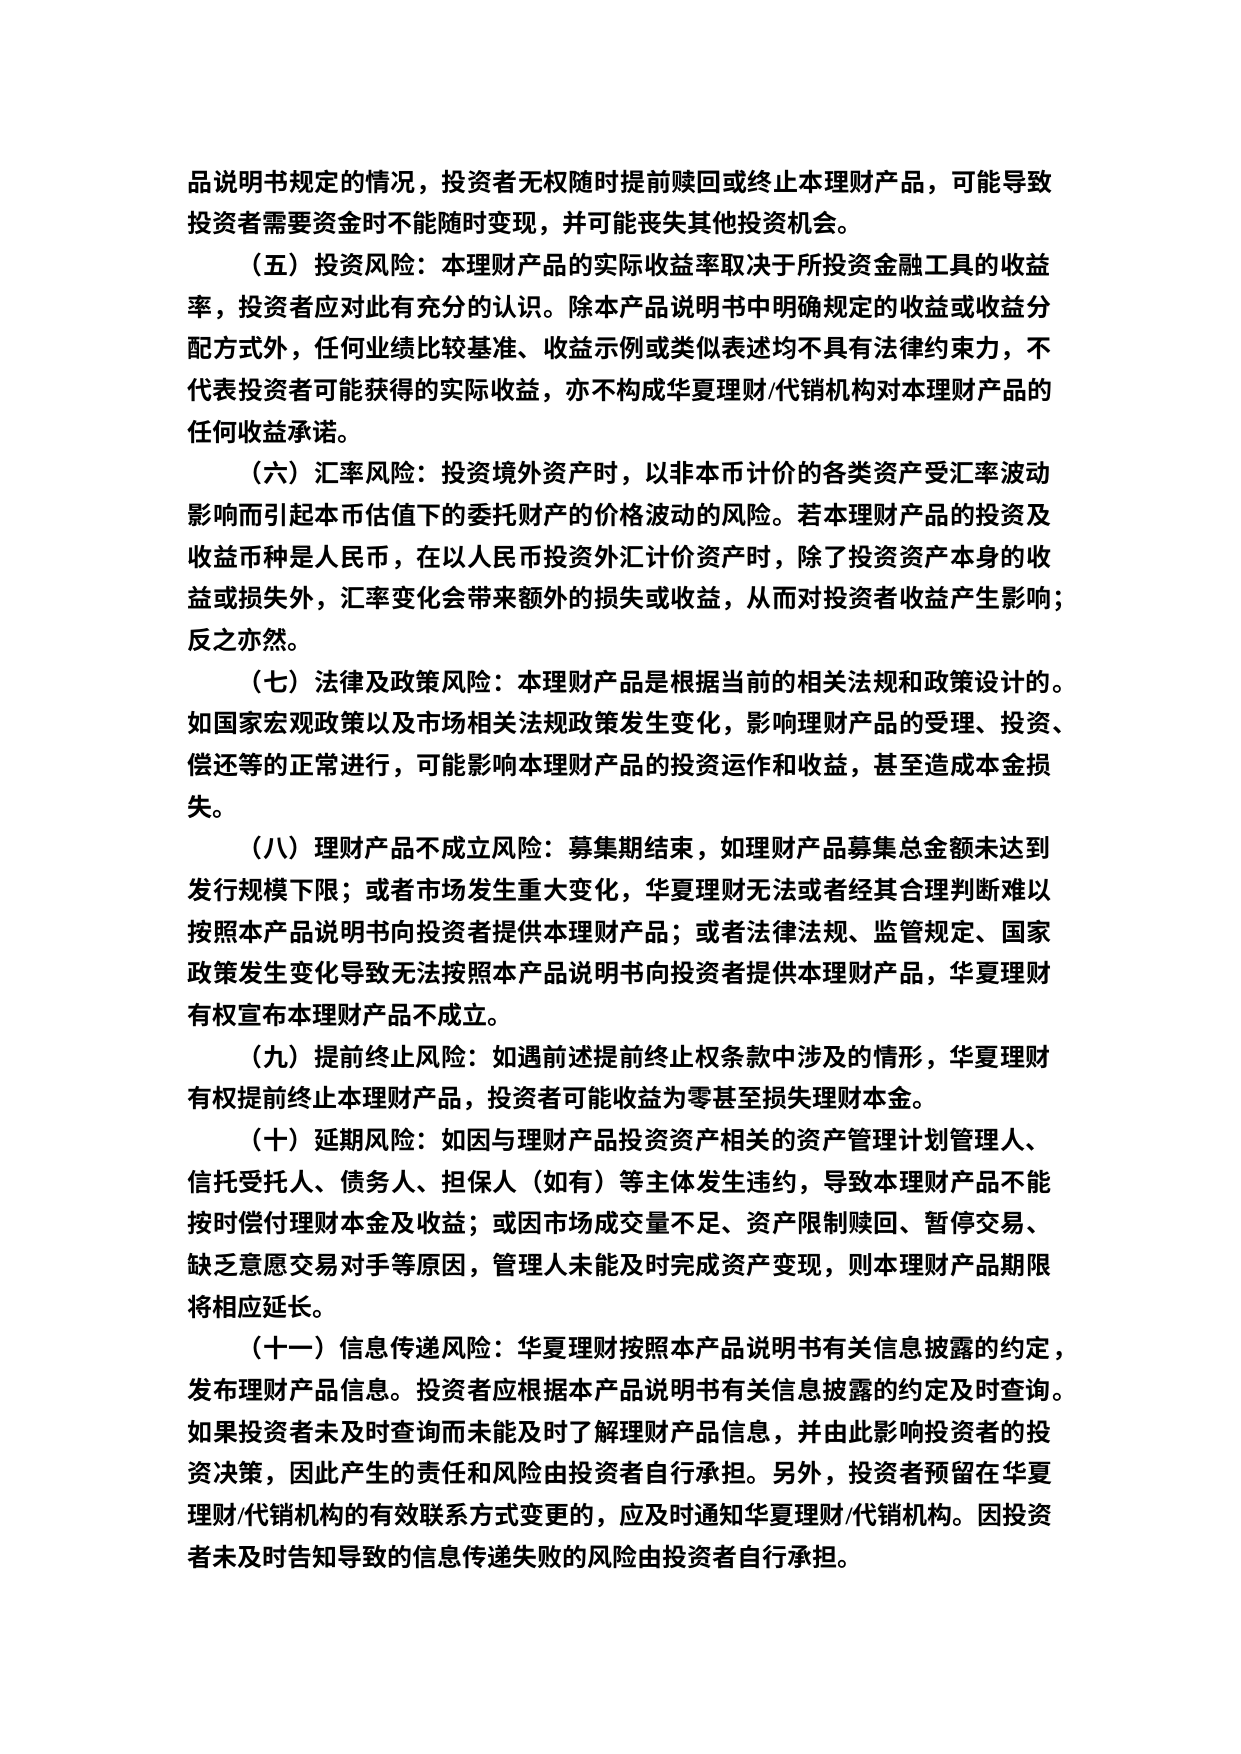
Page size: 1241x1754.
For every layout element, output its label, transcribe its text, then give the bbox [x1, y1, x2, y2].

text （六）汇率风险：投资境外资产时，以非本币计价的各类资产受汇率波动影响而引起本币估值下的委托财产的价格波动的风险。若本理财产品的投资及收益币种是人民币，在以人民币投资外汇计价资产时，除了投资资产本身的收益或损失外，汇率变化会带来额外的损失或收益，从而对投资者收益产生影响；反之亦然。 [187, 454, 1053, 657]
text （八）理财产品不成立风险：募集期结束，如理财产品募集总金额未达到发行规模下限；或者市场发生重大变化，华夏理财无法或者经其合理判断难以按照本产品说明书向投资者提供本理财产品；或者法律法规、监管规定、国家政策发生变化导致无法按照本产品说明书向投资者提供本理财产品，华夏理财有权宣布本理财产品不成立。 [187, 829, 1053, 1032]
text （七）法律及政策风险：本理财产品是根据当前的相关法规和政策设计的。如国家宏观政策以及市场相关法规政策发生变化，影响理财产品的受理、投资、偿还等的正常进行，可能影响本理财产品的投资运作和收益，甚至造成本金损失。 [187, 662, 1053, 823]
text （十）延期风险：如因与理财产品投资资产相关的资产管理计划管理人、信托受托人、债务人、担保人（如有）等主体发生违约，导致本理财产品不能按时偿付理财本金及收益；或因市场成交量不足、资产限制赎回、暂停交易、缺乏意愿交易对手等原因，管理人未能及时完成资产变现，则本理财产品期限将相应延长。 [187, 1120, 1053, 1323]
text （十一）信息传递风险：华夏理财按照本产品说明书有关信息披露的约定，发布理财产品信息。投资者应根据本产品说明书有关信息披露的约定及时查询。如果投资者未及时查询而未能及时了解理财产品信息，并由此影响投资者的投资决策，因此产生的责任和风险由投资者自行承担。另外，投资者预留在华夏理财/代销机构的有效联系方式变更的，应及时通知华夏理财/代销机构。因投资者未及时告知导致的信息传递失败的风险由投资者自行承担。 [187, 1329, 1053, 1573]
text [187, 162, 1053, 240]
text （九）提前终止风险：如遇前述提前终止权条款中涉及的情形，华夏理财有权提前终止本理财产品，投资者可能收益为零甚至损失理财本金。 [187, 1037, 1053, 1115]
text （五）投资风险：本理财产品的实际收益率取决于所投资金融工具的收益率，投资者应对此有充分的认识。除本产品说明书中明确规定的收益或收益分配方式外，任何业绩比较基准、收益示例或类似表述均不具有法律约束力，不代表投资者可能获得的实际收益，亦不构成华夏理财/代销机构对本理财产品的任何收益承诺。 [187, 245, 1053, 448]
